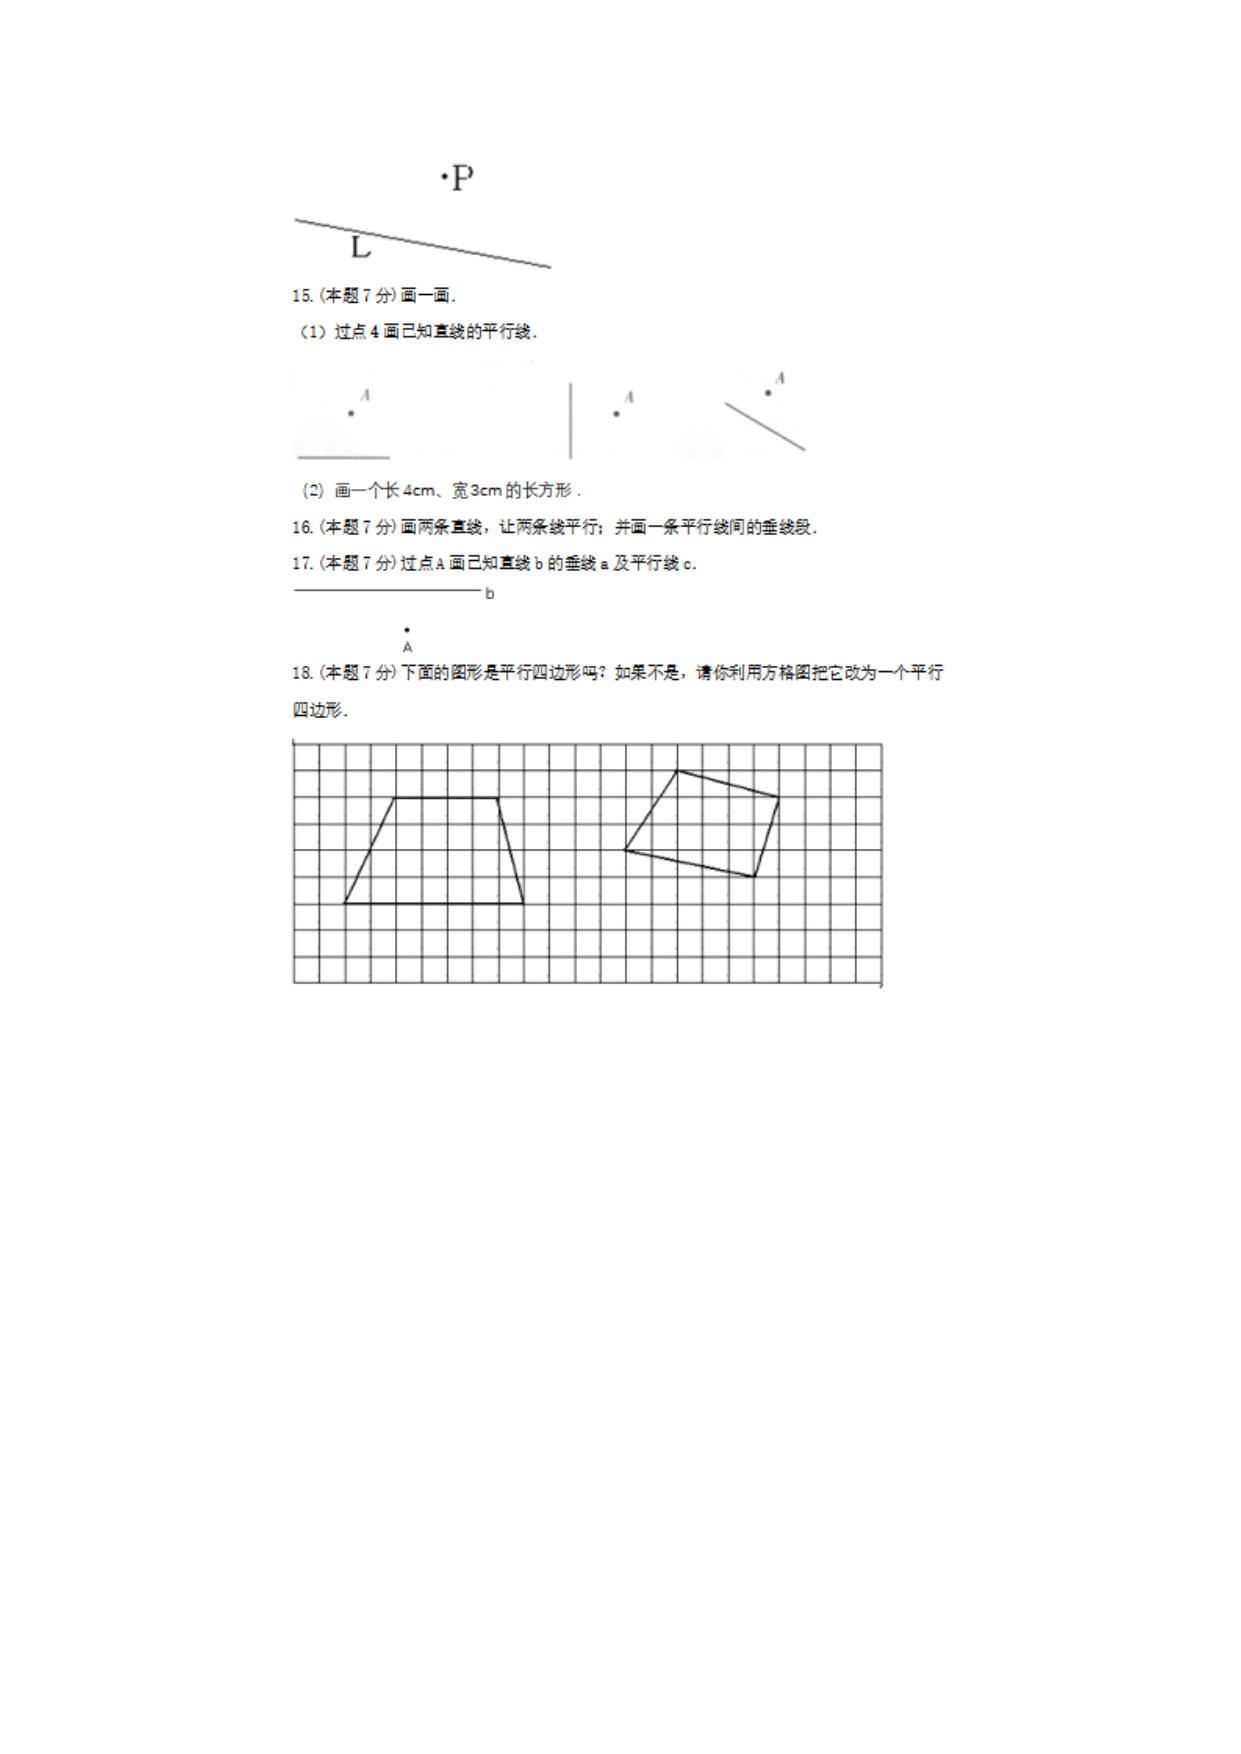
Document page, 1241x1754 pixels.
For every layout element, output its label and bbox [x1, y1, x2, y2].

picture [283, 162, 957, 1006]
